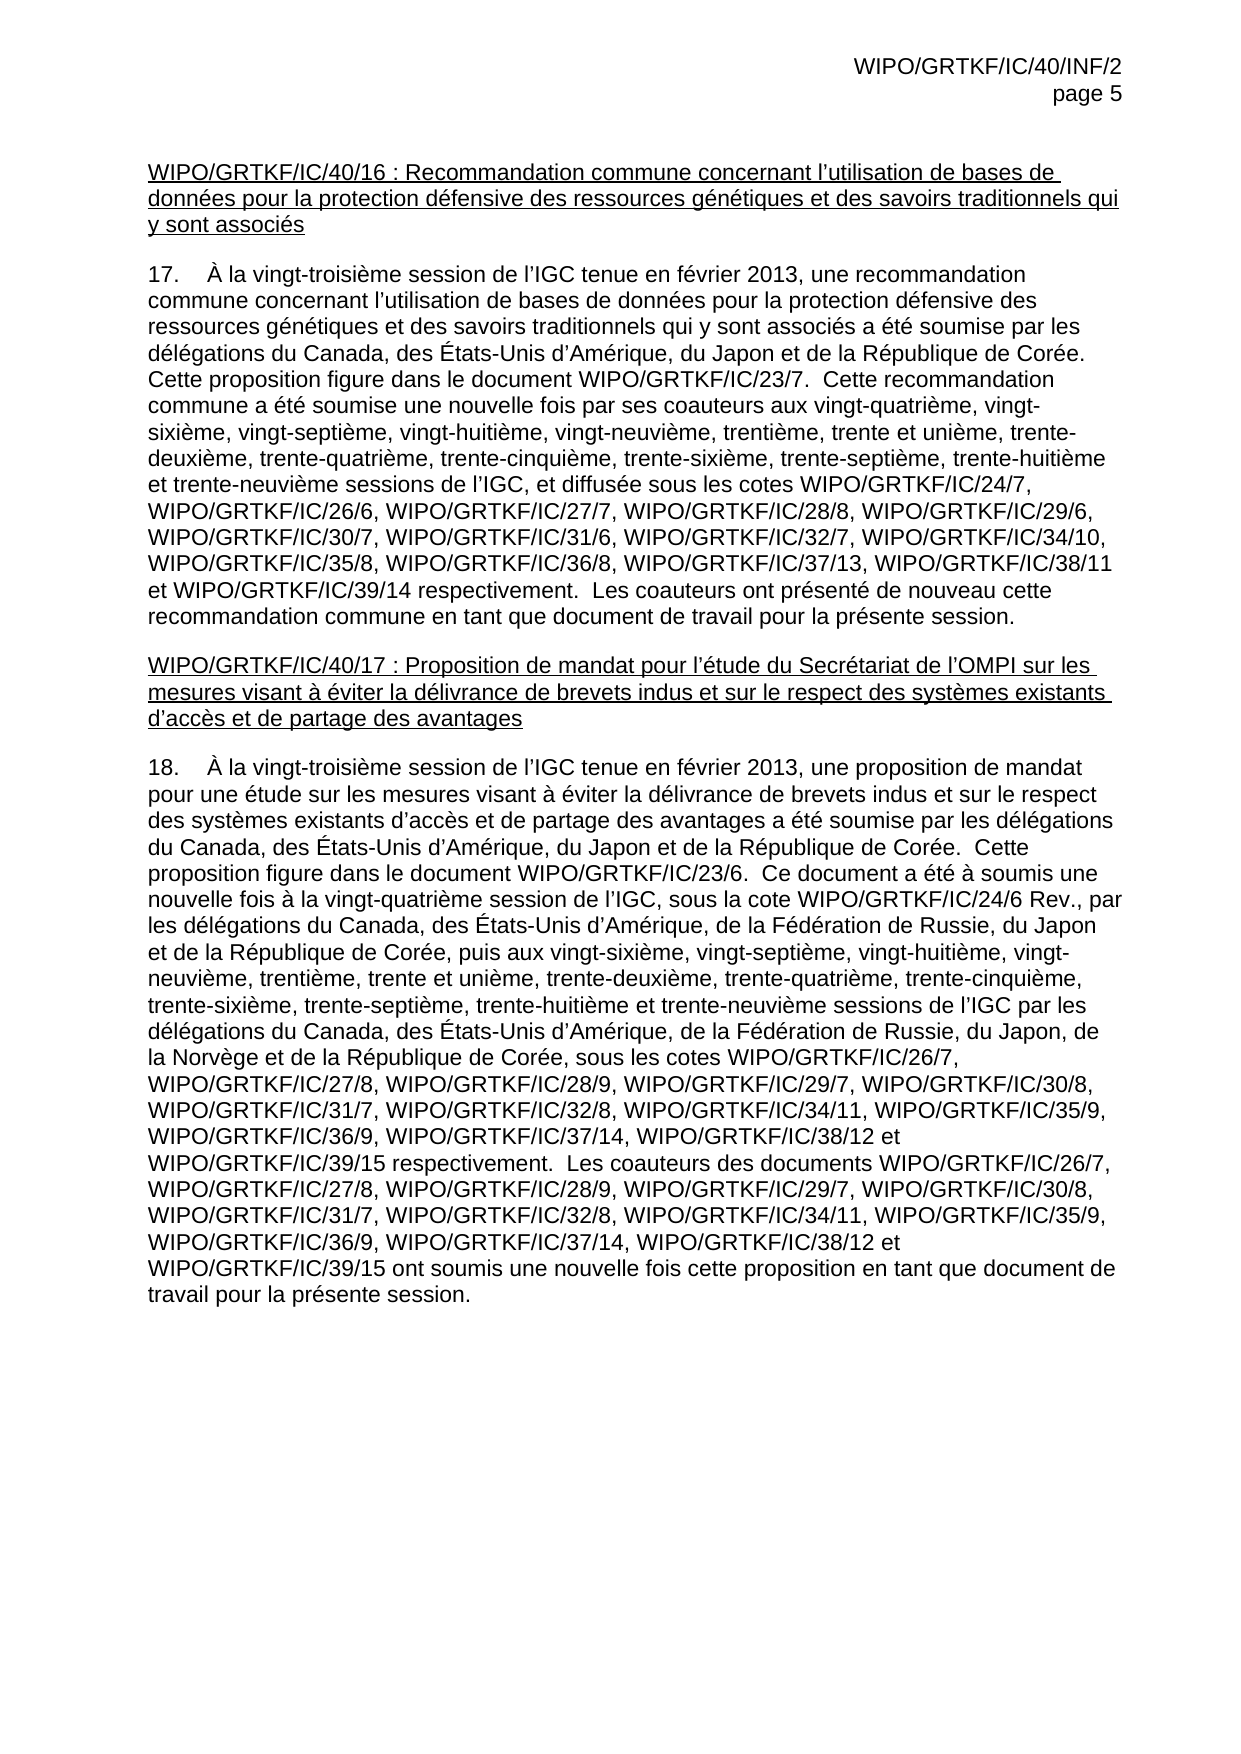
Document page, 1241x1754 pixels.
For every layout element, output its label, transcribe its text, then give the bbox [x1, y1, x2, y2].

subtitle WIPO/GRTKF/IC/40/16 : Recommandation commune concernant l’utilisation de bases de données pour la protection défensive des ressources génétiques et des savoirs traditionnels qui y sont associés [148, 158, 1122, 238]
text À la vingt-troisième session de l’IGC tenue en février 2013, une proposition de mandat pour une étude sur les mesures visant à éviter la délivrance de brevets indus et sur le respect des systèmes existants d’accès et de partage des avantages a été soumise par les délégations du Canada, des États-Unis d’Amérique, du Japon et de la République de Corée. Cette proposition figure dans le document WIPO/GRTKF/IC/23/6. Ce document a été à soumis une nouvelle fois à la vingt-quatrième session de l’IGC, sous la cote WIPO/GRTKF/IC/24/6 Rev., par les délégations du Canada, des États-Unis d’Amérique, de la Fédération de Russie, du Japon et de la République de Corée, puis aux vingt-sixième, vingt-septième, vingt-huitième, vingt-neuvième, trentième, trente et unième, trente-deuxième, trente-quatrième, trente-cinquième, trente-sixième, trente-septième, trente-huitième et trente-neuvième sessions de l’IGC par les délégations du Canada, des États-Unis d’Amérique, de la Fédération de Russie, du Japon, de la Norvège et de la République de Corée, sous les cotes WIPO/GRTKF/IC/26/7, WIPO/GRTKF/IC/27/8, WIPO/GRTKF/IC/28/9, WIPO/GRTKF/IC/29/7, WIPO/GRTKF/IC/30/8, WIPO/GRTKF/IC/31/7, WIPO/GRTKF/IC/32/8, WIPO/GRTKF/IC/34/11, WIPO/GRTKF/IC/35/9, WIPO/GRTKF/IC/36/9, WIPO/GRTKF/IC/37/14, WIPO/GRTKF/IC/38/12 et WIPO/GRTKF/IC/39/15 respectivement. Les coauteurs des documents WIPO/GRTKF/IC/26/7, WIPO/GRTKF/IC/27/8, WIPO/GRTKF/IC/28/9, WIPO/GRTKF/IC/29/7, WIPO/GRTKF/IC/30/8, WIPO/GRTKF/IC/31/7, WIPO/GRTKF/IC/32/8, WIPO/GRTKF/IC/34/11, WIPO/GRTKF/IC/35/9, WIPO/GRTKF/IC/36/9, WIPO/GRTKF/IC/37/14, WIPO/GRTKF/IC/38/12 et WIPO/GRTKF/IC/39/15 ont soumis une nouvelle fois cette proposition en tant que document de travail pour la présente session. [148, 754, 1122, 1308]
text À la vingt-troisième session de l’IGC tenue en février 2013, une recommandation commune concernant l’utilisation de bases de données pour la protection défensive des ressources génétiques et des savoirs traditionnels qui y sont associés a été soumise par les délégations du Canada, des États-Unis d’Amérique, du Japon et de la République de Corée. Cette proposition figure dans le document WIPO/GRTKF/IC/23/7. Cette recommandation commune a été soumise une nouvelle fois par ses coauteurs aux vingt-quatrième, vingt-sixième, vingt-septième, vingt-huitième, vingt-neuvième, trentième, trente et unième, trente-deuxième, trente-quatrième, trente-cinquième, trente-sixième, trente-septième, trente-huitième et trente-neuvième sessions de l’IGC, et diffusée sous les cotes WIPO/GRTKF/IC/24/7, WIPO/GRTKF/IC/26/6, WIPO/GRTKF/IC/27/7, WIPO/GRTKF/IC/28/8, WIPO/GRTKF/IC/29/6, WIPO/GRTKF/IC/30/7, WIPO/GRTKF/IC/31/6, WIPO/GRTKF/IC/32/7, WIPO/GRTKF/IC/34/10, WIPO/GRTKF/IC/35/8, WIPO/GRTKF/IC/36/8, WIPO/GRTKF/IC/37/13, WIPO/GRTKF/IC/38/11 et WIPO/GRTKF/IC/39/14 respectivement. Les coauteurs ont présenté de nouveau cette recommandation commune en tant que document de travail pour la présente session. [148, 261, 1122, 629]
subtitle WIPO/GRTKF/IC/40/17 : Proposition de mandat pour l’étude du Secrétariat de l’OMPI sur les mesures visant à éviter la délivrance de brevets indus et sur le respect des systèmes existants d’accès et de partage des avantages [148, 652, 1122, 731]
